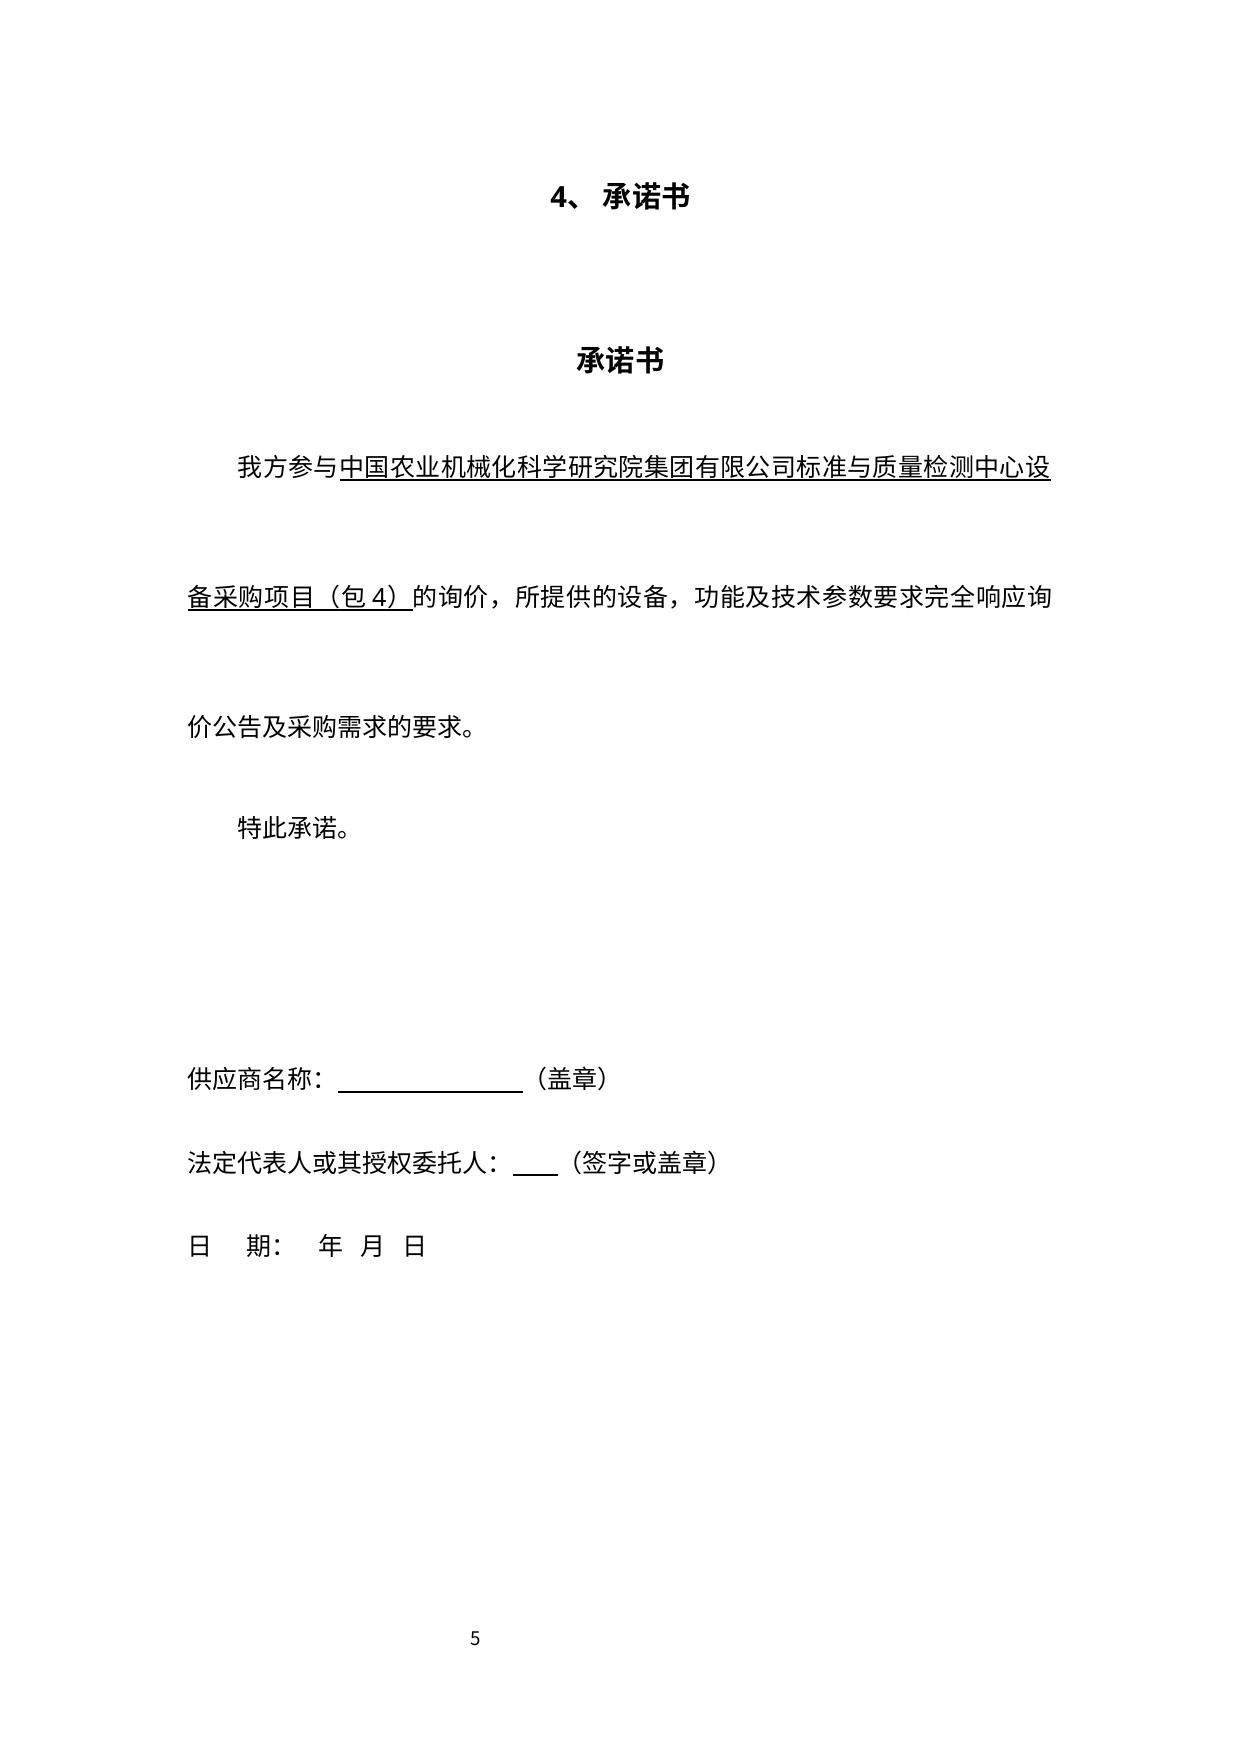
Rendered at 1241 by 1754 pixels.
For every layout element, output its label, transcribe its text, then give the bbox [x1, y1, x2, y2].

list 我方参与中国农业机械化科学研究院集团有限公司标准与质量检测中心设备采购项目（包4）的询价，所提供的设备，功能及技术参数要求完全响应询价公告及采购需求的要求。 [187, 433, 1053, 758]
text 供应商名称： （盖章） [187, 1046, 1053, 1111]
text 4、 承诺书 [187, 162, 1053, 227]
text 日 期： 年 月 日 [187, 1212, 1053, 1277]
list 特此承诺。 [187, 794, 1053, 859]
text 法定代表人或其授权委托人： （签字或盖章） [187, 1129, 1053, 1194]
list 承诺书 [187, 326, 1053, 391]
